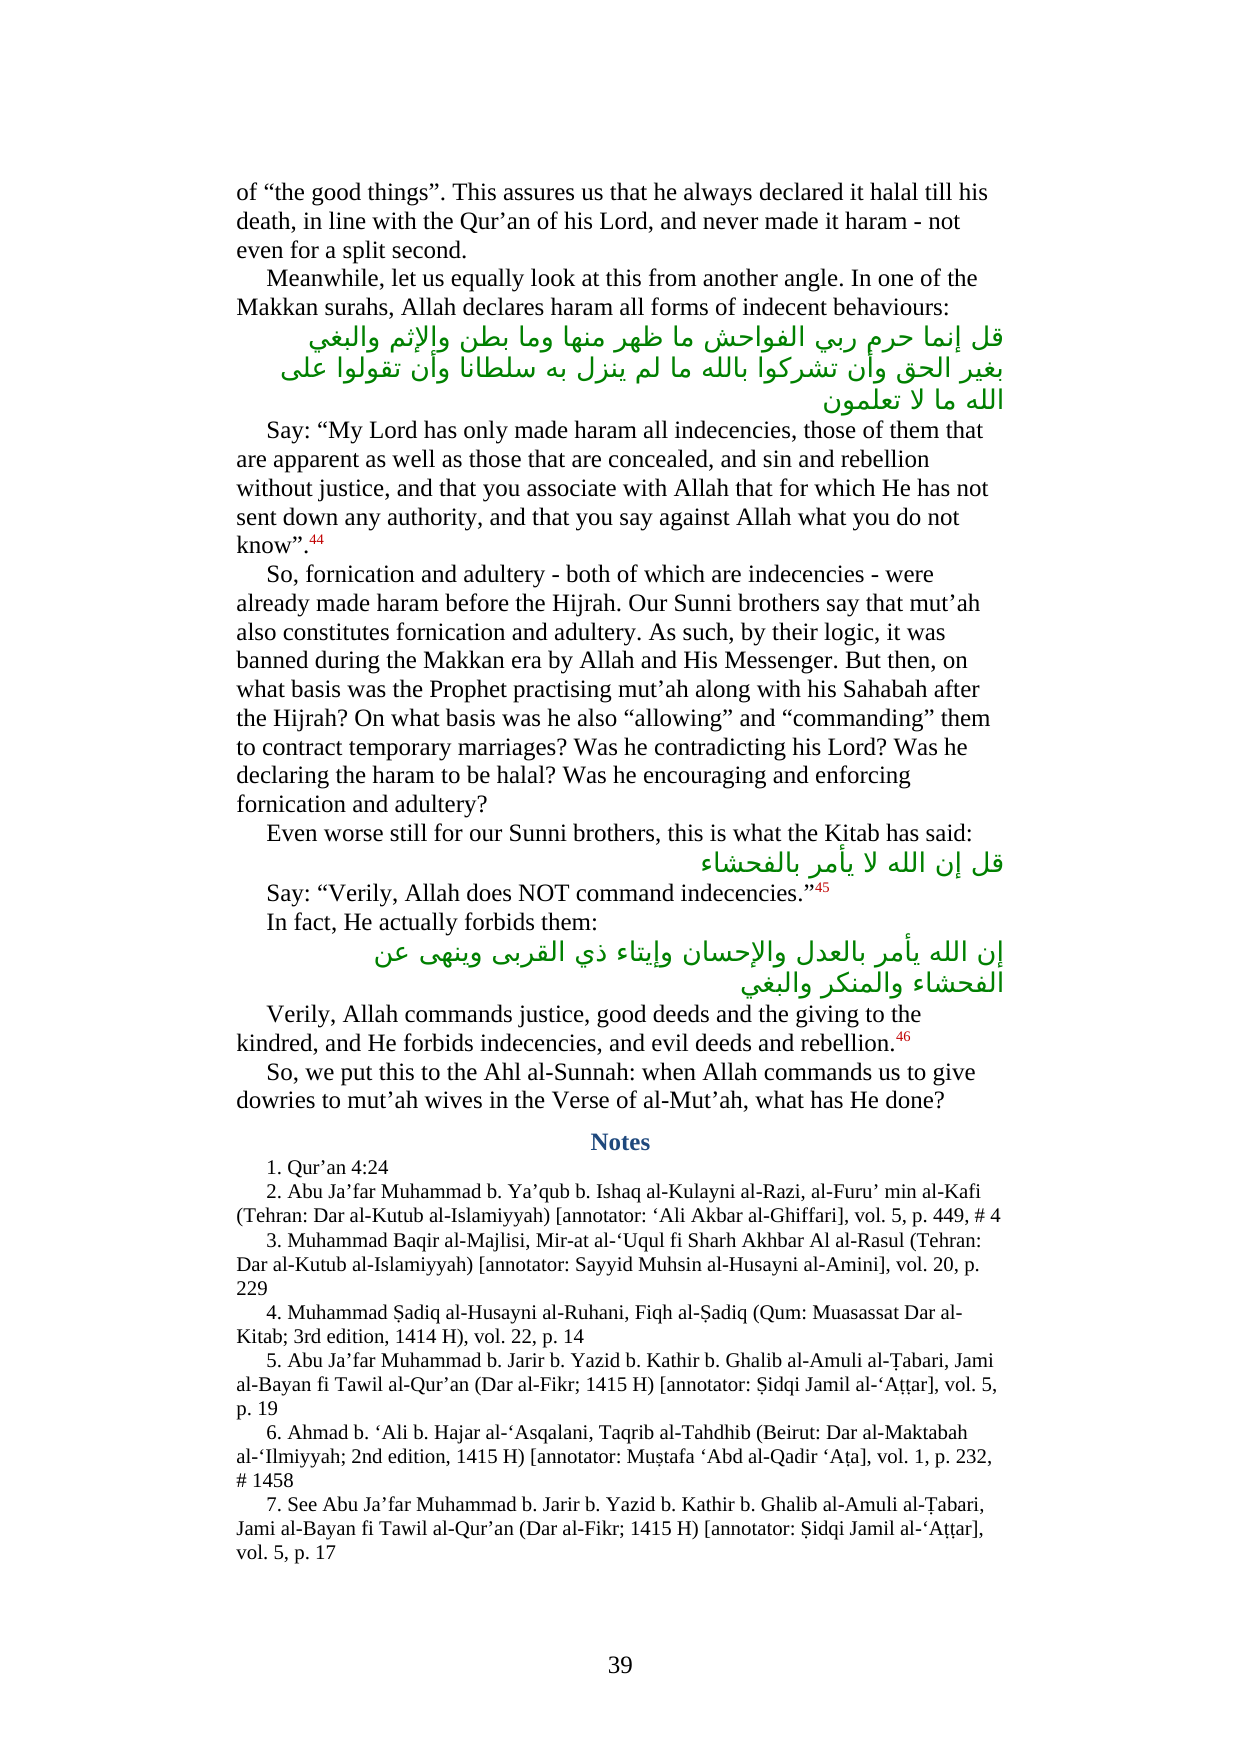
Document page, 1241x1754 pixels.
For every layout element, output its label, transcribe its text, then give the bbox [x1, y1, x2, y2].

text Say: “My Lord has only made haram all indecencies, those of them that are apparent as well as those that are concealed, and sin and rebellion without justice, and that you associate with Allah that for which He has not sent down any authority, and that you say against Allah what you do not know”.44 [236, 416, 1004, 559]
text So, fornication and adultery - both of which are indecencies - were already made haram before the Hijrah. Our Sunni brothers say that mut’ah also constitutes fornication and adultery. As such, by their logic, it was banned during the Makkan era by Allah and His Messenger. But then, on what basis was the Prophet practising mut’ah along with his Sahabah after the Hijrah? On what basis was he also “allowing” and “commanding” them to contract temporary marriages? Was he contradicting his Lord? Was he declaring the haram to be halal? Was he encouraging and enforcing fornication and adultery? [236, 559, 1004, 818]
text قل إن الله لا يأمر بالفحشاء [236, 847, 1004, 878]
text Meanwhile, let us equally look at this from another angle. In one of the Makkan surahs, Allah declares haram all forms of indecent behaviours: [236, 263, 1004, 321]
text So, we put this to the Ahl al-Sunnah: when Allah commands us to give dowries to mut’ah wives in the Verse of al-Mut’ah, what has He done? [236, 1057, 1004, 1114]
text Verily, Allah commands justice, good deeds and the giving to the kindred, and He forbids indecencies, and evil deeds and rebellion.46 [236, 999, 1004, 1057]
text 2. Abu Ja’far Muhammad b. Ya’qub b. Ishaq al-Kulayni al-Razi, al-Furu’ min al-Kafi (Tehran: Dar al-Kutub al-Islamiyyah) [annotator: ‘Ali Akbar al-Ghiffari], vol. 5, p. 449, # 4 [236, 1179, 1004, 1227]
subtitle Notes [236, 1127, 1004, 1155]
text 4. Muhammad Ṣadiq al-Husayni al-Ruhani, Fiqh al-Ṣadiq (Qum: Muasassat Dar al-Kitab; 3rd edition, 1414 H), vol. 22, p. 14 [236, 1300, 1004, 1348]
text 7. See Abu Ja’far Muhammad b. Jarir b. Yazid b. Kathir b. Ghalib al-Amuli al-Ṭabari, Jami al-Bayan fi Tawil al-Qur’an (Dar al-Fikr; 1415 H) [annotator: Ṣidqi Jamil al-‘Aṭṭar], vol. 5, p. 17 [236, 1492, 1004, 1564]
text Say: “Verily, Allah does NOT command indecencies.”45 [236, 878, 1004, 907]
text Even worse still for our Sunni brothers, this is what the Kitab has said: [236, 818, 1004, 847]
text 3. Muhammad Baqir al-Majlisi, Mir-at al-‘Uqul fi Sharh Akhbar Al al-Rasul (Tehran: Dar al-Kutub al-Islamiyyah) [annotator: Sayyid Muhsin al-Husayni al-Amini], vol. 20, p. 229 [236, 1227, 1004, 1300]
text In fact, He actually forbids them: [236, 907, 1004, 936]
text إن الله يأمر بالعدل والإحسان وإيتاء ذي القربى وينهى عن الفحشاء والمنكر والبغي [236, 936, 1004, 999]
text 1. Qur’an 4:24 [236, 1155, 1004, 1179]
text 6. Ahmad b. ‘Ali b. Hajar al-‘Asqalani, Taqrib al-Tahdhib (Beirut: Dar al-Maktabah al-‘Ilmiyyah; 2nd edition, 1415 H) [annotator: Muṣtafa ‘Abd al-Qadir ‘Aṭa], vol. 1, p. 232, # 1458 [236, 1420, 1004, 1492]
text 5. Abu Ja’far Muhammad b. Jarir b. Yazid b. Kathir b. Ghalib al-Amuli al-Ṭabari, Jami al-Bayan fi Tawil al-Qur’an (Dar al-Fikr; 1415 H) [annotator: Ṣidqi Jamil al-‘Aṭṭar], vol. 5, p. 19 [236, 1348, 1004, 1420]
text قل إنما حرم ربي الفواحش ما ظهر منها وما بطن والإثم والبغي بغير الحق وأن تشركوا بالله ما لم ينزل به سلطانا وأن تقولوا على الله ما لا تعلمون [236, 321, 1004, 416]
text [236, 177, 1004, 263]
